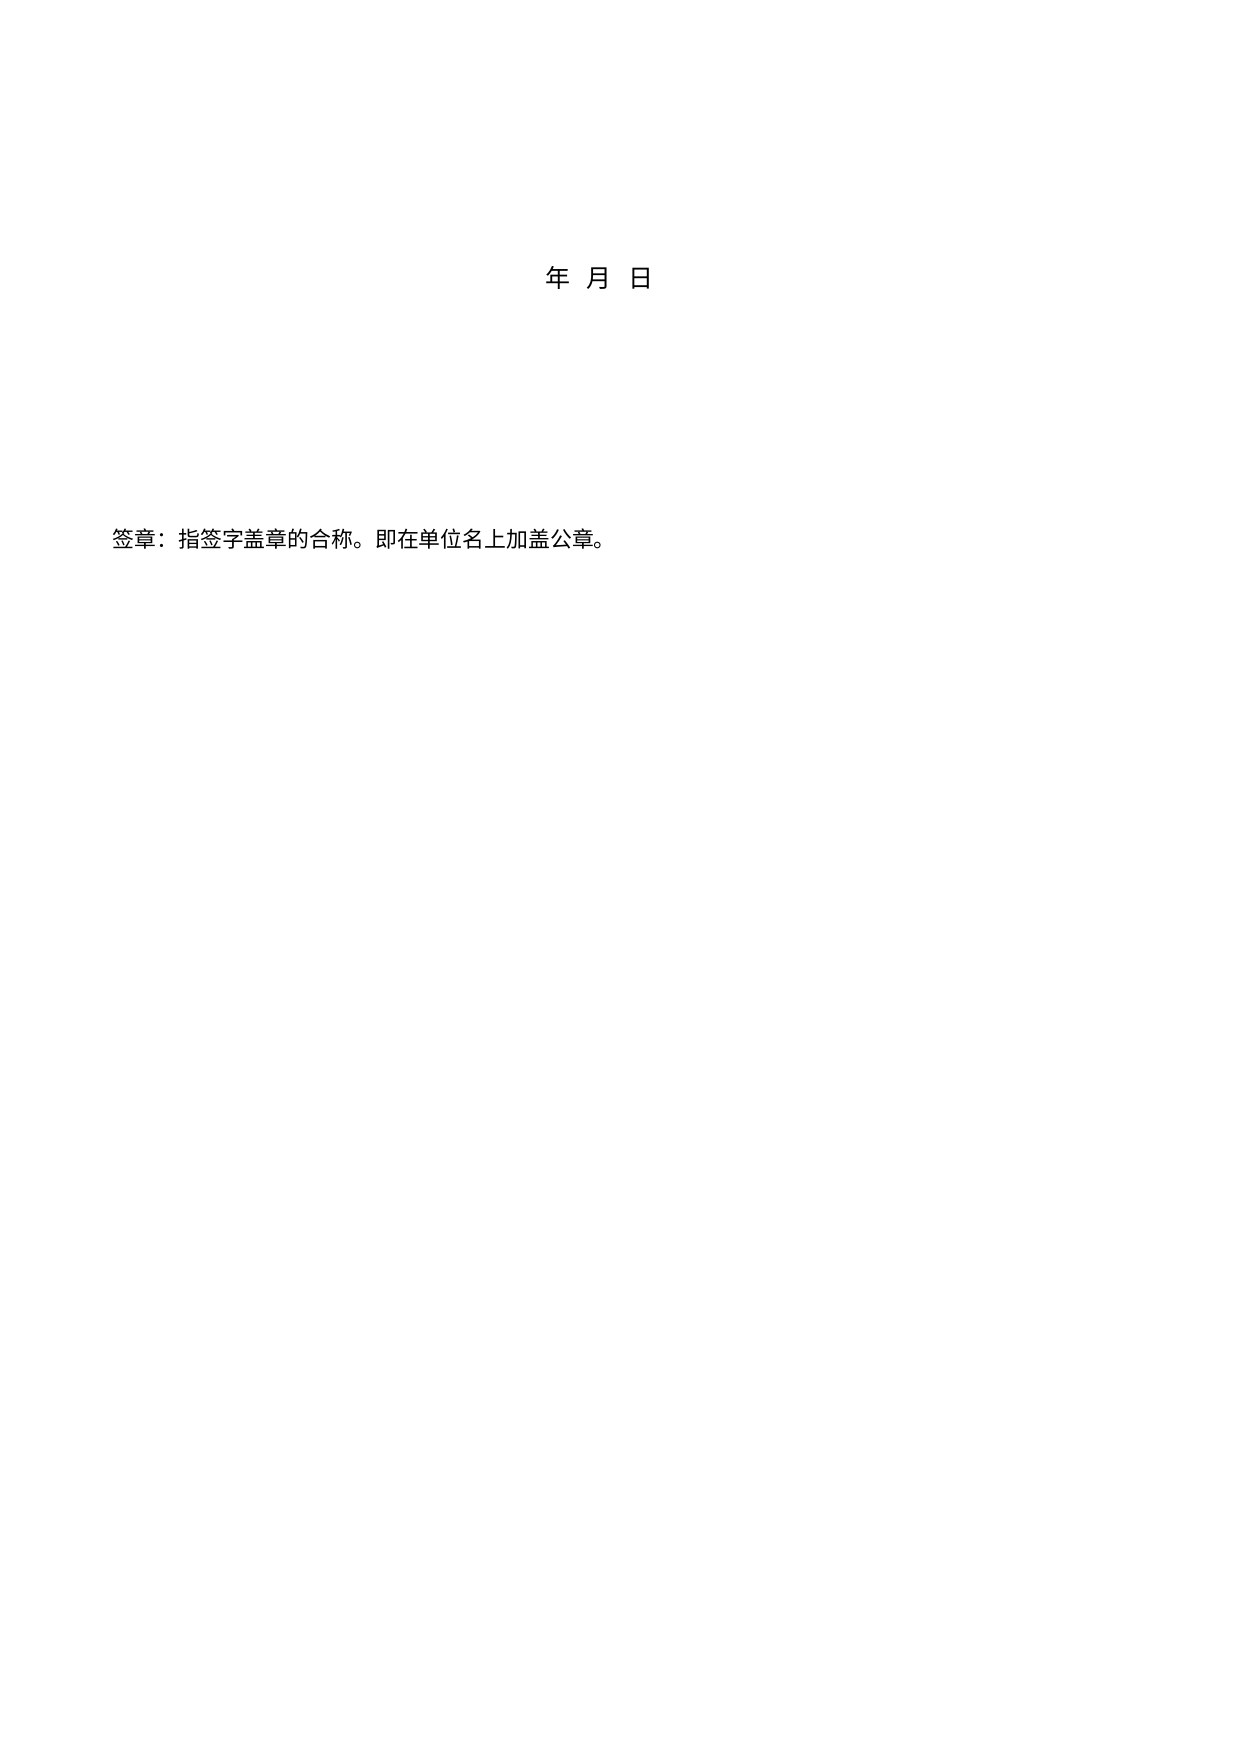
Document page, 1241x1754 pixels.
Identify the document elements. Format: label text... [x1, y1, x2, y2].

text 年 月 日 [112, 244, 1128, 309]
text 签章：指签字盖章的合称。即在单位名上加盖公章。 [112, 522, 1128, 554]
